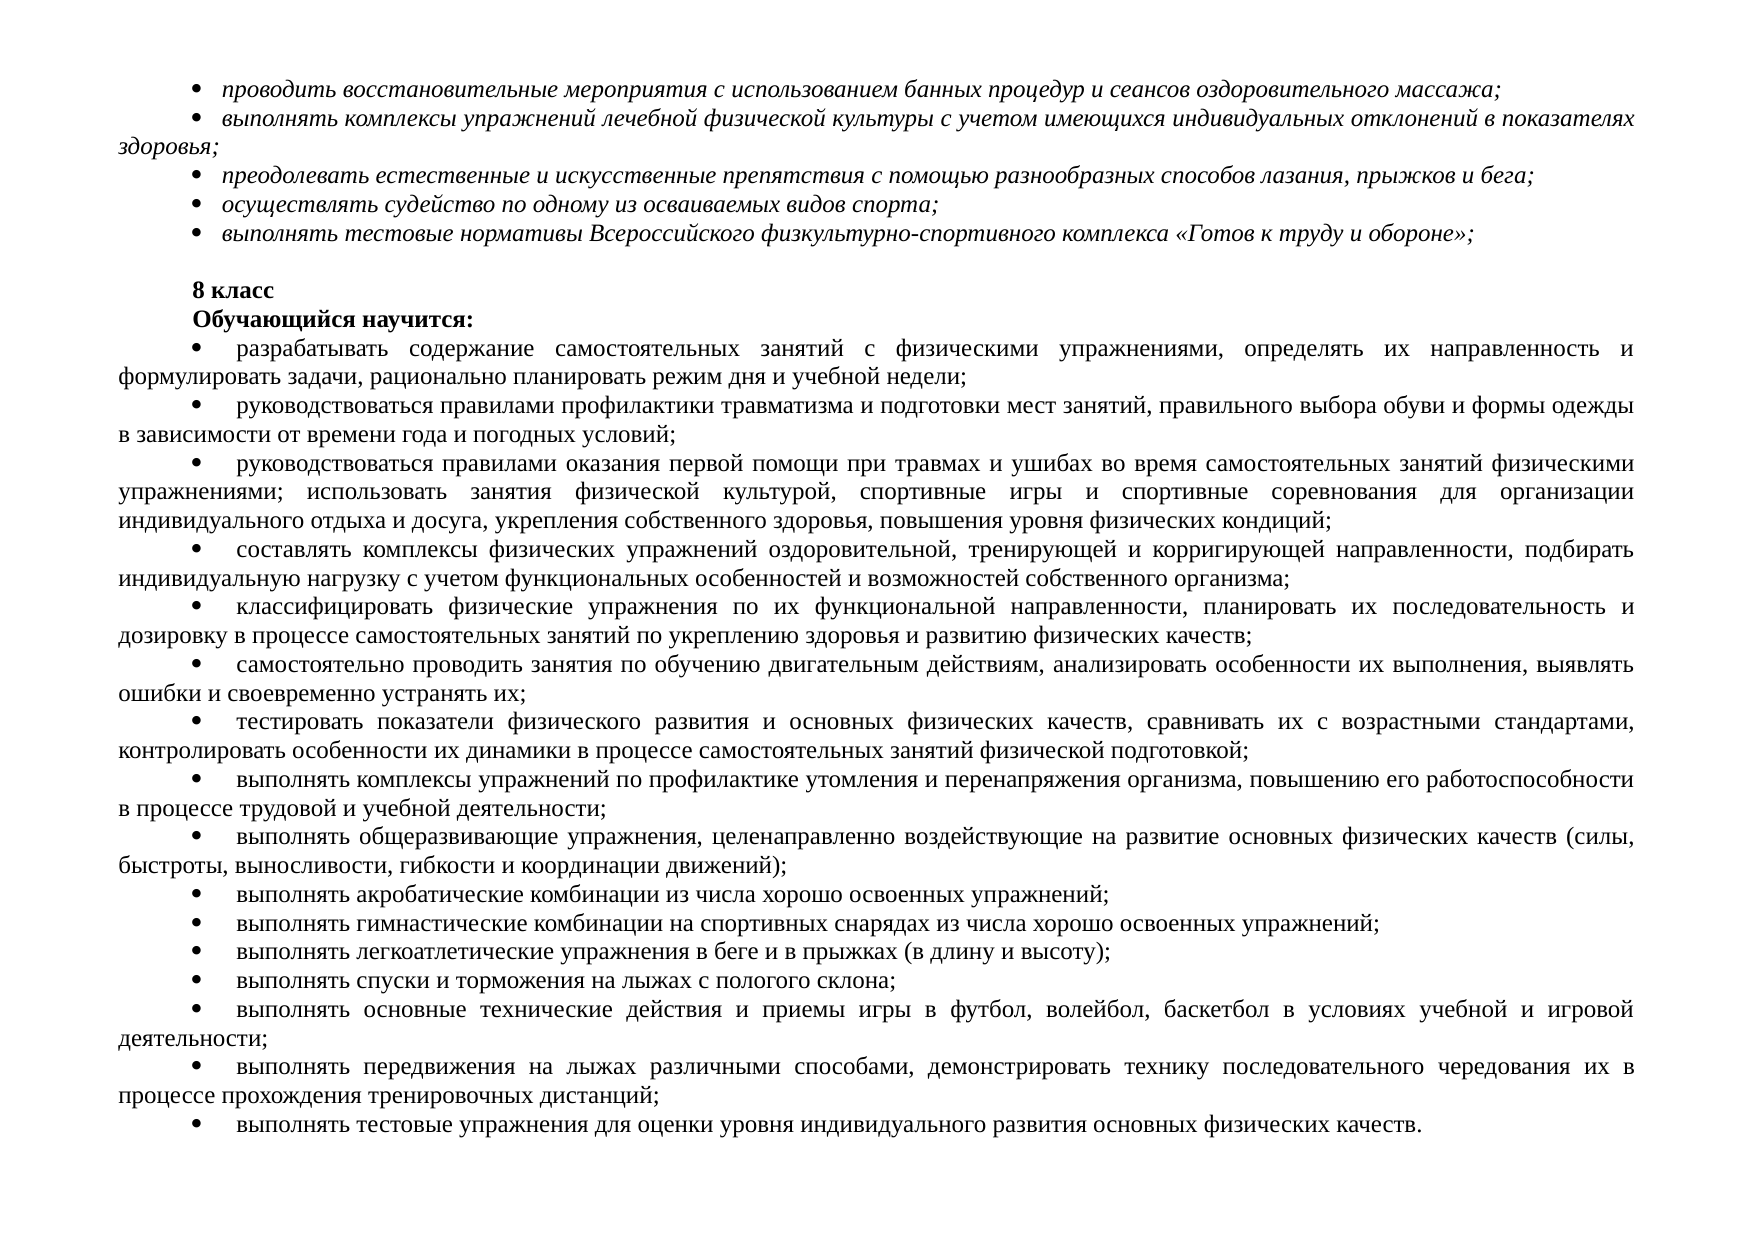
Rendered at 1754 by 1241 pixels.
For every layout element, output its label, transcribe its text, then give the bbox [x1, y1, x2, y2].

list выполнять легкоатлетические упражнения в беге и в прыжках (в длину и высоту); [118, 936, 1636, 965]
list преодолевать естественные и искусственные препятствия с помощью разнообразных способов лазания, прыжков и бега; [118, 160, 1636, 189]
list выполнять комплексы упражнений по профилактике утомления и перенапряжения организма, повышению его работоспособности в процессе трудовой и учебной деятельности; [118, 764, 1636, 821]
text Обучающийся научится: [118, 304, 1636, 333]
list осуществлять судейство по одному из осваиваемых видов спорта; [118, 189, 1636, 218]
list выполнять общеразвивающие упражнения, целенаправленно воздействующие на развитие основных физических качеств (силы, быстроты, выносливости, гибкости и координации движений); [118, 821, 1636, 879]
list классифицировать физические упражнения по их функциональной направленности, планировать их последовательность и дозировку в процессе самостоятельных занятий по укреплению здоровья и развитию физических качеств; [118, 591, 1636, 649]
list выполнять тестовые упражнения для оценки уровня индивидуального развития основных физических качеств. [118, 1109, 1636, 1138]
list выполнять передвижения на лыжах различными способами, демонстрировать технику последовательного чередования их в процессе прохождения тренировочных дистанций; [118, 1051, 1636, 1109]
text 8 класс [118, 275, 1636, 304]
list руководствоваться правилами профилактики травматизма и подготовки мест занятий, правильного выбора обуви и формы одежды в зависимости от времени года и погодных условий; [118, 390, 1636, 448]
list выполнять тестовые нормативы Всероссийского физкультурно-спортивного комплекса «Готов к труду и обороне»; [118, 218, 1636, 246]
list самостоятельно проводить занятия по обучению двигательным действиям, анализировать особенности их выполнения, выявлять ошибки и своевременно устранять их; [118, 649, 1636, 706]
list выполнять основные технические действия и приемы игры в футбол, волейбол, баскетбол в условиях учебной и игровой деятельности; [118, 994, 1636, 1051]
list выполнять акробатические комбинации из числа хорошо освоенных упражнений; [118, 879, 1636, 908]
list проводить восстановительные мероприятия с использованием банных процедур и сеансов оздоровительного массажа; [118, 74, 1636, 103]
list составлять комплексы физических упражнений оздоровительной, тренирующей и корригирующей направленности, подбирать индивидуальную нагрузку с учетом функциональных особенностей и возможностей собственного организма; [118, 534, 1636, 591]
list руководствоваться правилами оказания первой помощи при травмах и ушибах во время самостоятельных занятий физическими упражнениями; использовать занятия физической культурой, спортивные игры и спортивные соревнования для организации индивидуального отдыха и досуга, укрепления собственного здоровья, повышения уровня физических кондиций; [118, 448, 1636, 534]
list выполнять гимнастические комбинации на спортивных снарядах из числа хорошо освоенных упражнений; [118, 908, 1636, 936]
list разрабатывать содержание самостоятельных занятий с физическими упражнениями, определять их направленность и формулировать задачи, рационально планировать режим дня и учебной недели; [118, 333, 1636, 390]
list выполнять комплексы упражнений лечебной физической культуры с учетом имеющихся индивидуальных отклонений в показателях здоровья; [118, 103, 1636, 160]
list тестировать показатели физического развития и основных физических качеств, сравнивать их с возрастными стандартами, контролировать особенности их динамики в процессе самостоятельных занятий физической подготовкой; [118, 706, 1636, 764]
list выполнять спуски и торможения на лыжах с пологого склона; [118, 965, 1636, 994]
